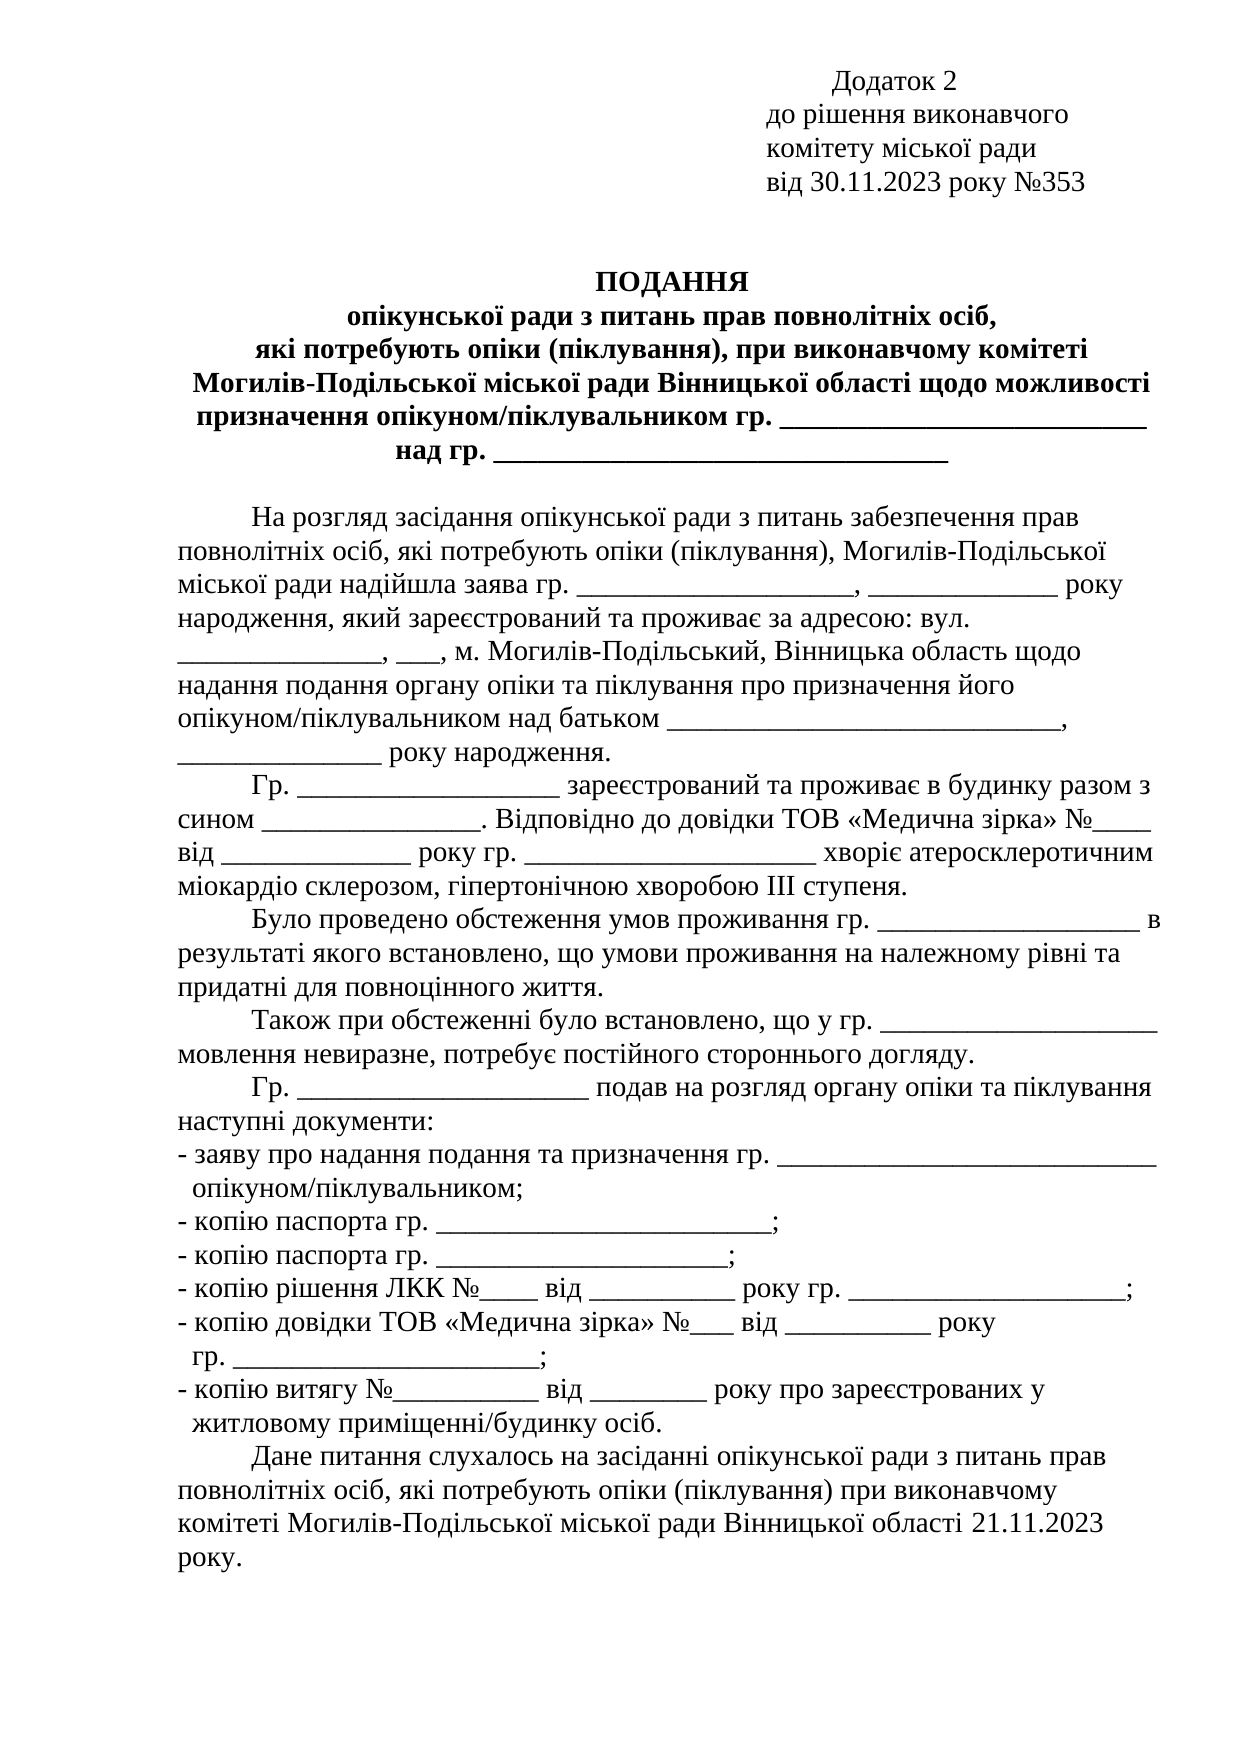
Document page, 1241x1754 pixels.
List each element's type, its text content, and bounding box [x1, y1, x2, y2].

text Також при обстеженні було встановлено, що у гр. ___________________ мовлення невиразне, потребує постійного стороннього догляду. [177, 1002, 1167, 1069]
text - копію паспорта гр. _______________________; [177, 1203, 1167, 1237]
text - копію витягу №__________ від ________ року про зареєстрованих у [177, 1371, 1167, 1405]
text - копію рішення ЛКК №____ від __________ року гр. ___________________; [177, 1271, 1167, 1304]
text Додаток 2 [620, 63, 1167, 97]
text комітету міської ради [620, 130, 1167, 164]
text житловому приміщенні/будинку осіб. [177, 1405, 1167, 1438]
text які потребують опіки (піклування), при виконавчому комітеті [177, 331, 1167, 365]
text - копію довідки ТОВ «Медична зірка» №___ від __________ року [177, 1304, 1167, 1338]
text Було проведено обстеження умов проживання гр. __________________ в результаті якого встановлено, що умови проживання на належному рівні та придатні для повноцінного життя. [177, 902, 1167, 1002]
text На розгляд засідання опікунської ради з питань забезпечення прав повнолітніх осіб, які потребують опіки (піклування), Могилів-Подільської міської ради надійшла заява гр. ___________________, _____________ року народження, який зареєстрований та проживає за адресою: вул. ______________, ___, м. Могилів-Подільський, Вінницька область щодо надання подання органу опіки та піклування про призначення його опікуном/піклувальником над батьком ___________________________, ______________ року народження. [177, 499, 1167, 767]
text Могилів-Подільської міської ради Вінницької області щодо можливості призначення опікуном/піклувальником гр. _________________________ над гр. _______________________________ [177, 365, 1167, 466]
text - копію паспорта гр. ____________________; [177, 1237, 1167, 1271]
text Дане питання слухалось на засіданні опікунської ради з питань прав повнолітніх осіб, які потребують опіки (піклування) при виконавчому комітеті Могилів-Подільської міської ради Вінницької області 21.11.2023 року. [243, 1438, 1167, 1572]
text гр. _____________________; [177, 1338, 1167, 1371]
text від 30.11.2023 року №353 [620, 164, 1167, 197]
text до рішення виконавчого [620, 97, 1167, 130]
text Гр. __________________ зареєстрований та проживає в будинку разом з сином _______________. Відповідно до довідки ТОВ «Медична зірка» №____ від _____________ року гр. ____________________ хворіє атеросклеротичним міокардіо склерозом, гіпертонічною хворобою ІІІ ступеня. [177, 767, 1167, 902]
text опікунської ради з питань прав повнолітніх осіб, [177, 298, 1167, 331]
text ПОДАННЯ [177, 264, 1167, 298]
text опікуном/піклувальником; [177, 1170, 1167, 1203]
text Гр. ____________________ подав на розгляд органу опіки та піклування наступні документи: [177, 1069, 1167, 1136]
text - заяву про надання подання та призначення гр. __________________________ [177, 1136, 1167, 1170]
